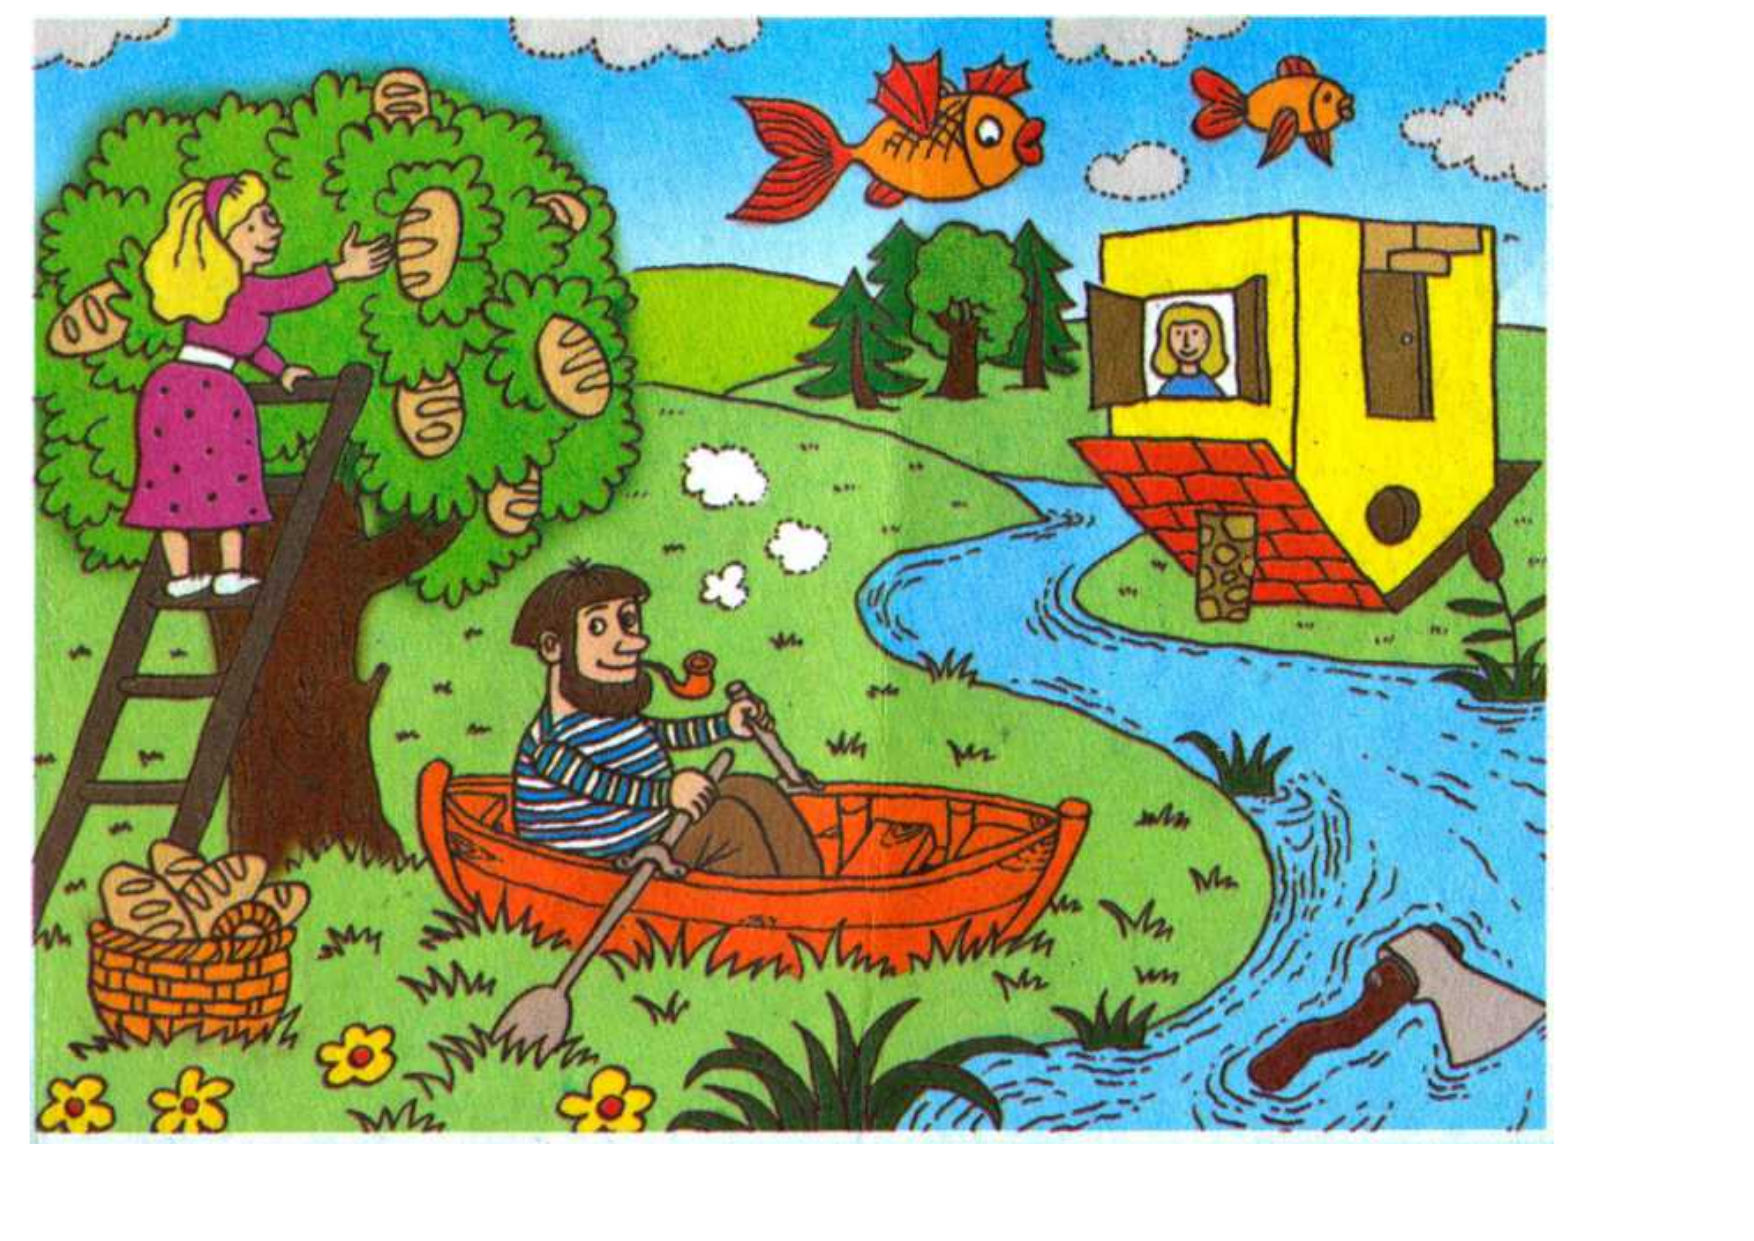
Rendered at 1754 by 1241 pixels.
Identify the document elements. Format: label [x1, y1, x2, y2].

picture [29, 14, 1554, 1144]
